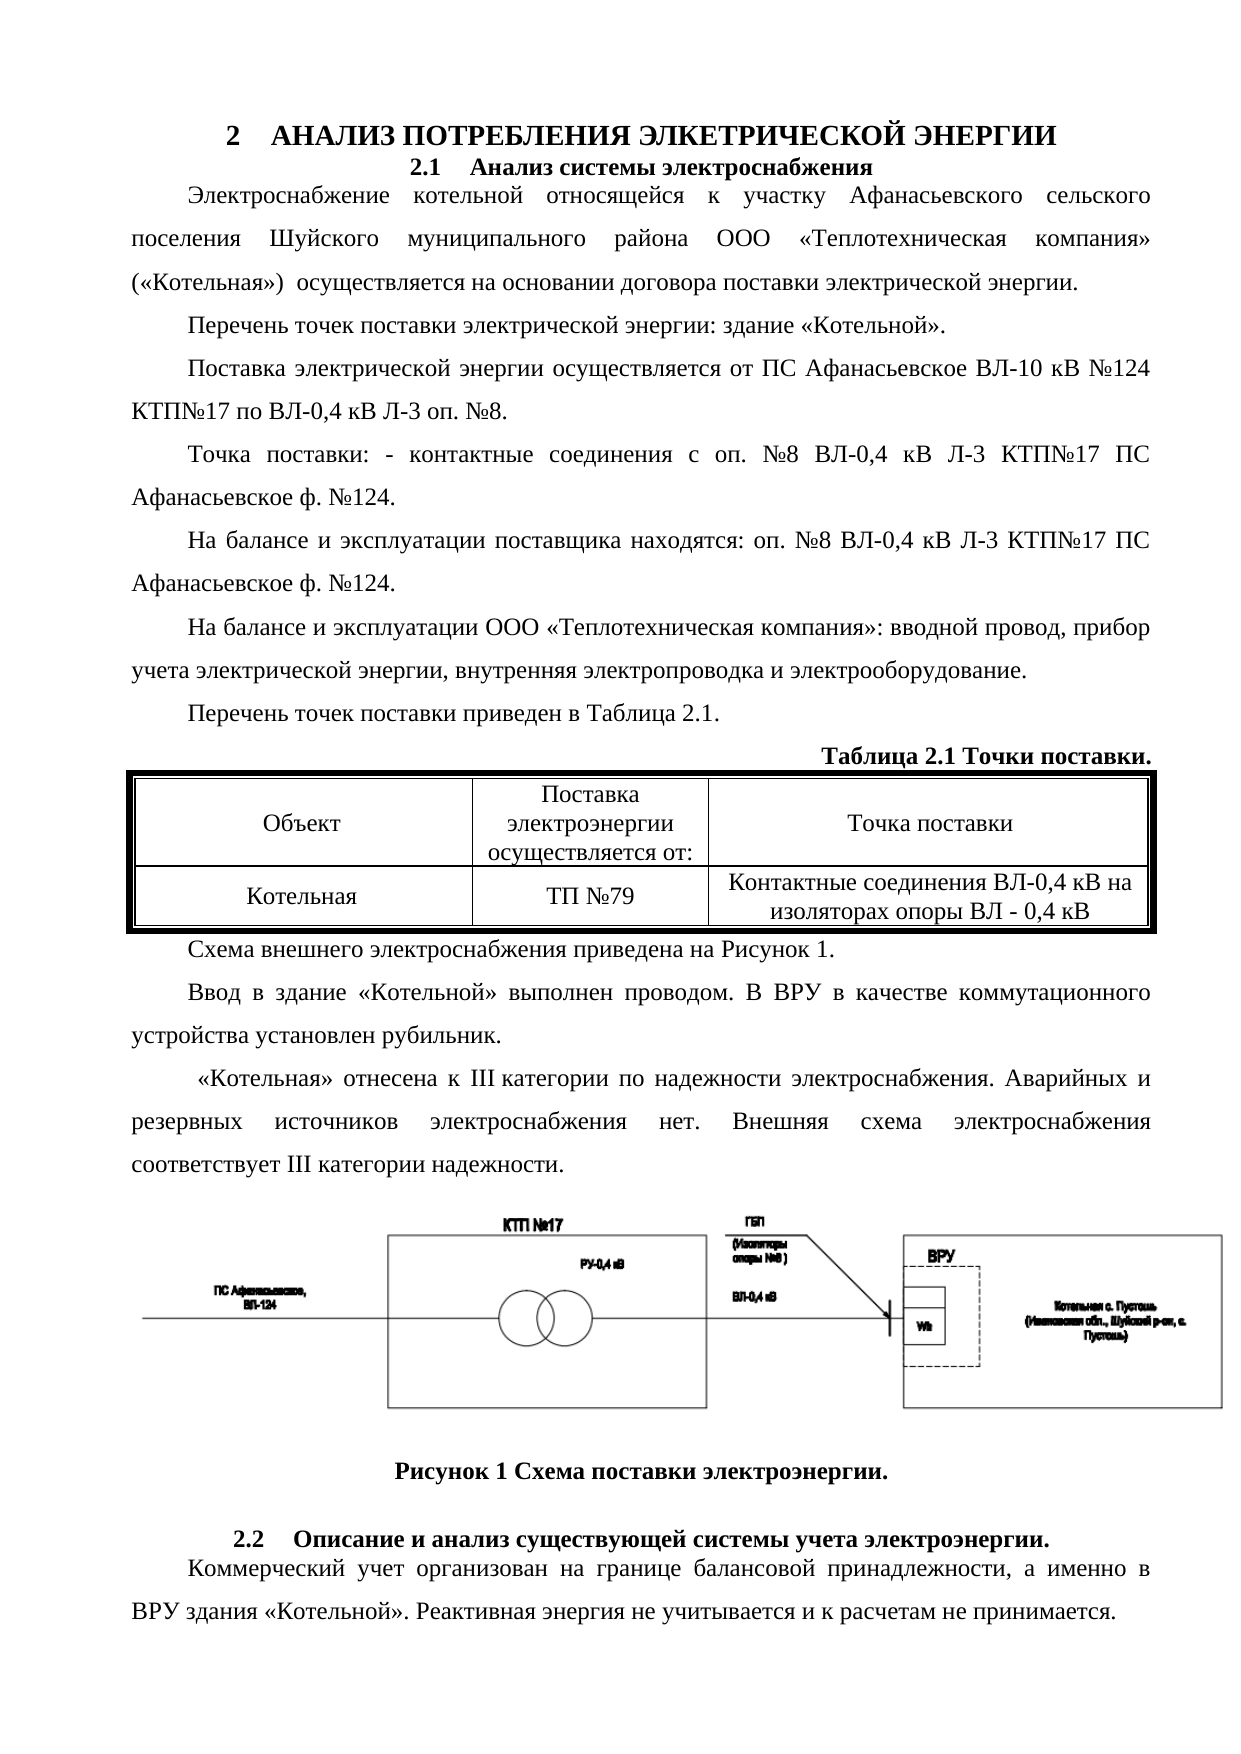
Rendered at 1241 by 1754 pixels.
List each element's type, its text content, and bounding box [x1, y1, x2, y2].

text На балансе и эксплуатации ООО «Теплотехническая компания»: вводной провод, прибор учета электрической энергии, внутренняя электропроводка и электрооборудование. [131, 612, 1152, 683]
text Точка поставки: - контактные соединения с оп. №8 ВЛ-0,4 кВ Л-3 КТП№17 ПС Афанасьевское ф. №124. [131, 439, 1152, 511]
text Рисунок 1 Схема поставки электроэнергии. [131, 1456, 1152, 1484]
text Ввод в здание «Котельной» выполнен проводом. В ВРУ в качестве коммутационного устройства установлен рубильник. [131, 977, 1152, 1049]
text Коммерческий учет организован на границе балансовой принадлежности, а именно в ВРУ здания «Котельной». Реактивная энергия не учитывается и к расчетам не принимается. [131, 1553, 1152, 1624]
table_cell ТП №79 [473, 867, 708, 924]
text Таблица 2.1 Точки поставки. [131, 741, 1152, 770]
table_cell Контактные соединения ВЛ-0,4 кВ на изоляторах опоры ВЛ - 0,4 кВ [709, 867, 1147, 924]
subtitle Описание и анализ существующей системы учета электроэнергии. [131, 1524, 1152, 1553]
picture [131, 1192, 1241, 1429]
text На балансе и эксплуатации поставщика находятся: оп. №8 ВЛ-0,4 кВ Л-3 КТП№17 ПС Афанасьевское ф. №124. [131, 525, 1152, 597]
table_header Поставка электроэнергии осуществляется от: [473, 779, 708, 865]
text Электроснабжение котельной относящейся к участку Афанасьевского сельского поселения Шуйского муниципального района ООО «Теплотехническая компания» («Котельная») осуществляется на основании договора поставки электрической энергии. [131, 180, 1152, 295]
table_header Объект [136, 779, 472, 865]
text «Котельная» отнесена к III категории по надежности электроснабжения. Аварийных и резервных источников электроснабжения нет. Внешняя схема электроснабжения соответствует III категории надежности. [131, 1063, 1152, 1178]
text Поставка электрической энергии осуществляется от ПС Афанасьевское ВЛ-10 кВ №124 КТП№17 по ВЛ-0,4 кВ Л-3 оп. №8. [131, 353, 1152, 425]
subtitle АНАЛИЗ ПОТРЕБЛЕНИЯ ЭЛКЕТРИЧЕСКОЙ ЭНЕРГИИ [131, 118, 1152, 152]
table_header Точка поставки [709, 779, 1147, 865]
table_cell Котельная [136, 867, 472, 924]
subtitle Анализ системы электроснабжения [131, 152, 1152, 180]
text Перечень точек поставки электрической энергии: здание «Котельной». [131, 310, 1152, 338]
